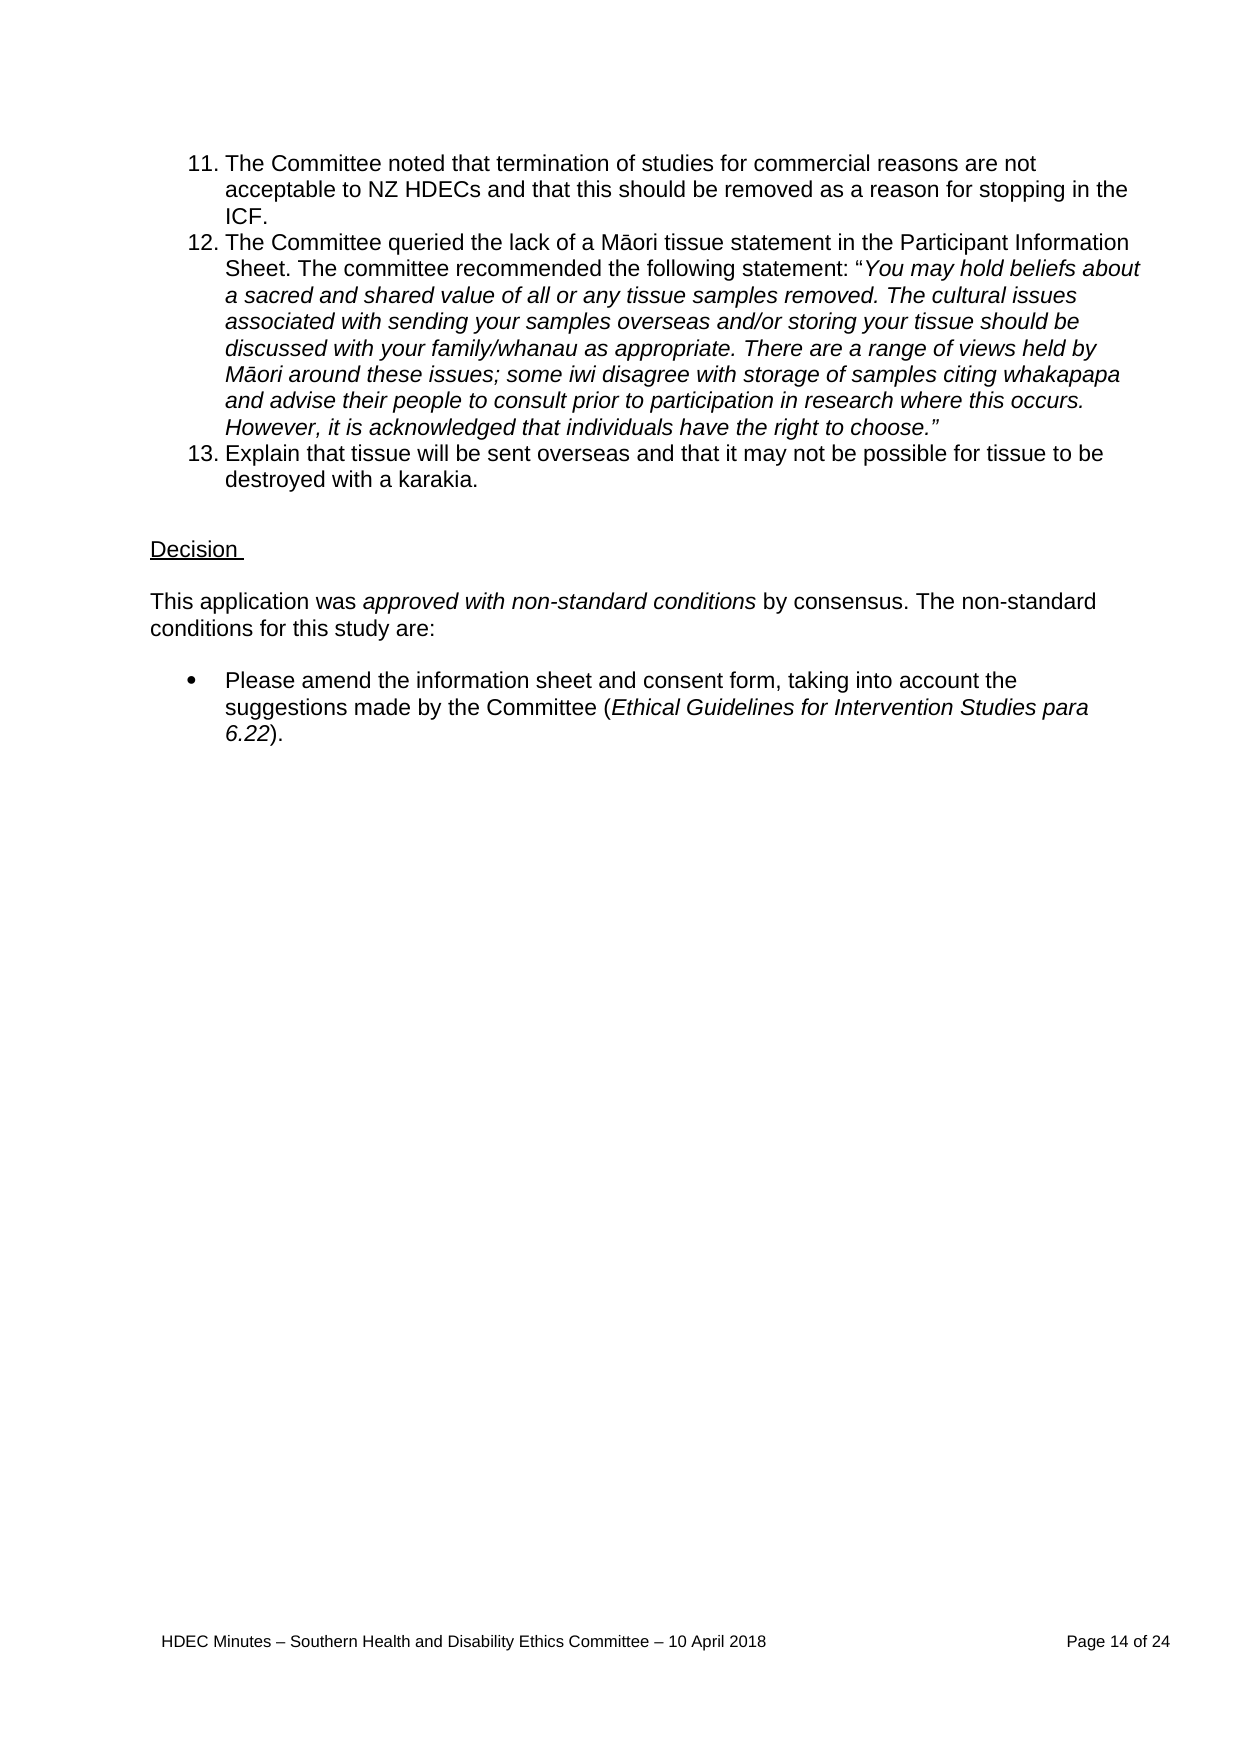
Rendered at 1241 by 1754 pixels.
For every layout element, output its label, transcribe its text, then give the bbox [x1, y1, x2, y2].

text Decision [150, 536, 1144, 562]
list Explain that tissue will be sent overseas and that it may not be possible for tissue to be destroyed with a karakia. [187, 440, 1144, 493]
list The Committee noted that termination of studies for commercial reasons are not acceptable to NZ HDECs and that this should be removed as a reason for stopping in the ICF. [187, 150, 1144, 229]
list The Committee queried the lack of a Māori tissue statement in the Participant Information Sheet. The committee recommended the following statement: “You may hold beliefs about a sacred and shared value of all or any tissue samples removed. The cultural issues associated with sending your samples overseas and/or storing your tissue should be discussed with your family/whanau as appropriate. There are a range of views held by Māori around these issues; some iwi disagree with storage of samples citing whakapapa and advise their people to consult prior to participation in research where this occurs. However, it is acknowledged that individuals have the right to choose.” [187, 229, 1144, 440]
list Please amend the information sheet and consent form, taking into account the suggestions made by the Committee (Ethical Guidelines for Intervention Studies para 6.22). [187, 667, 1144, 746]
text This application was approved with non-standard conditions by consensus. The non-standard conditions for this study are: [150, 588, 1144, 641]
